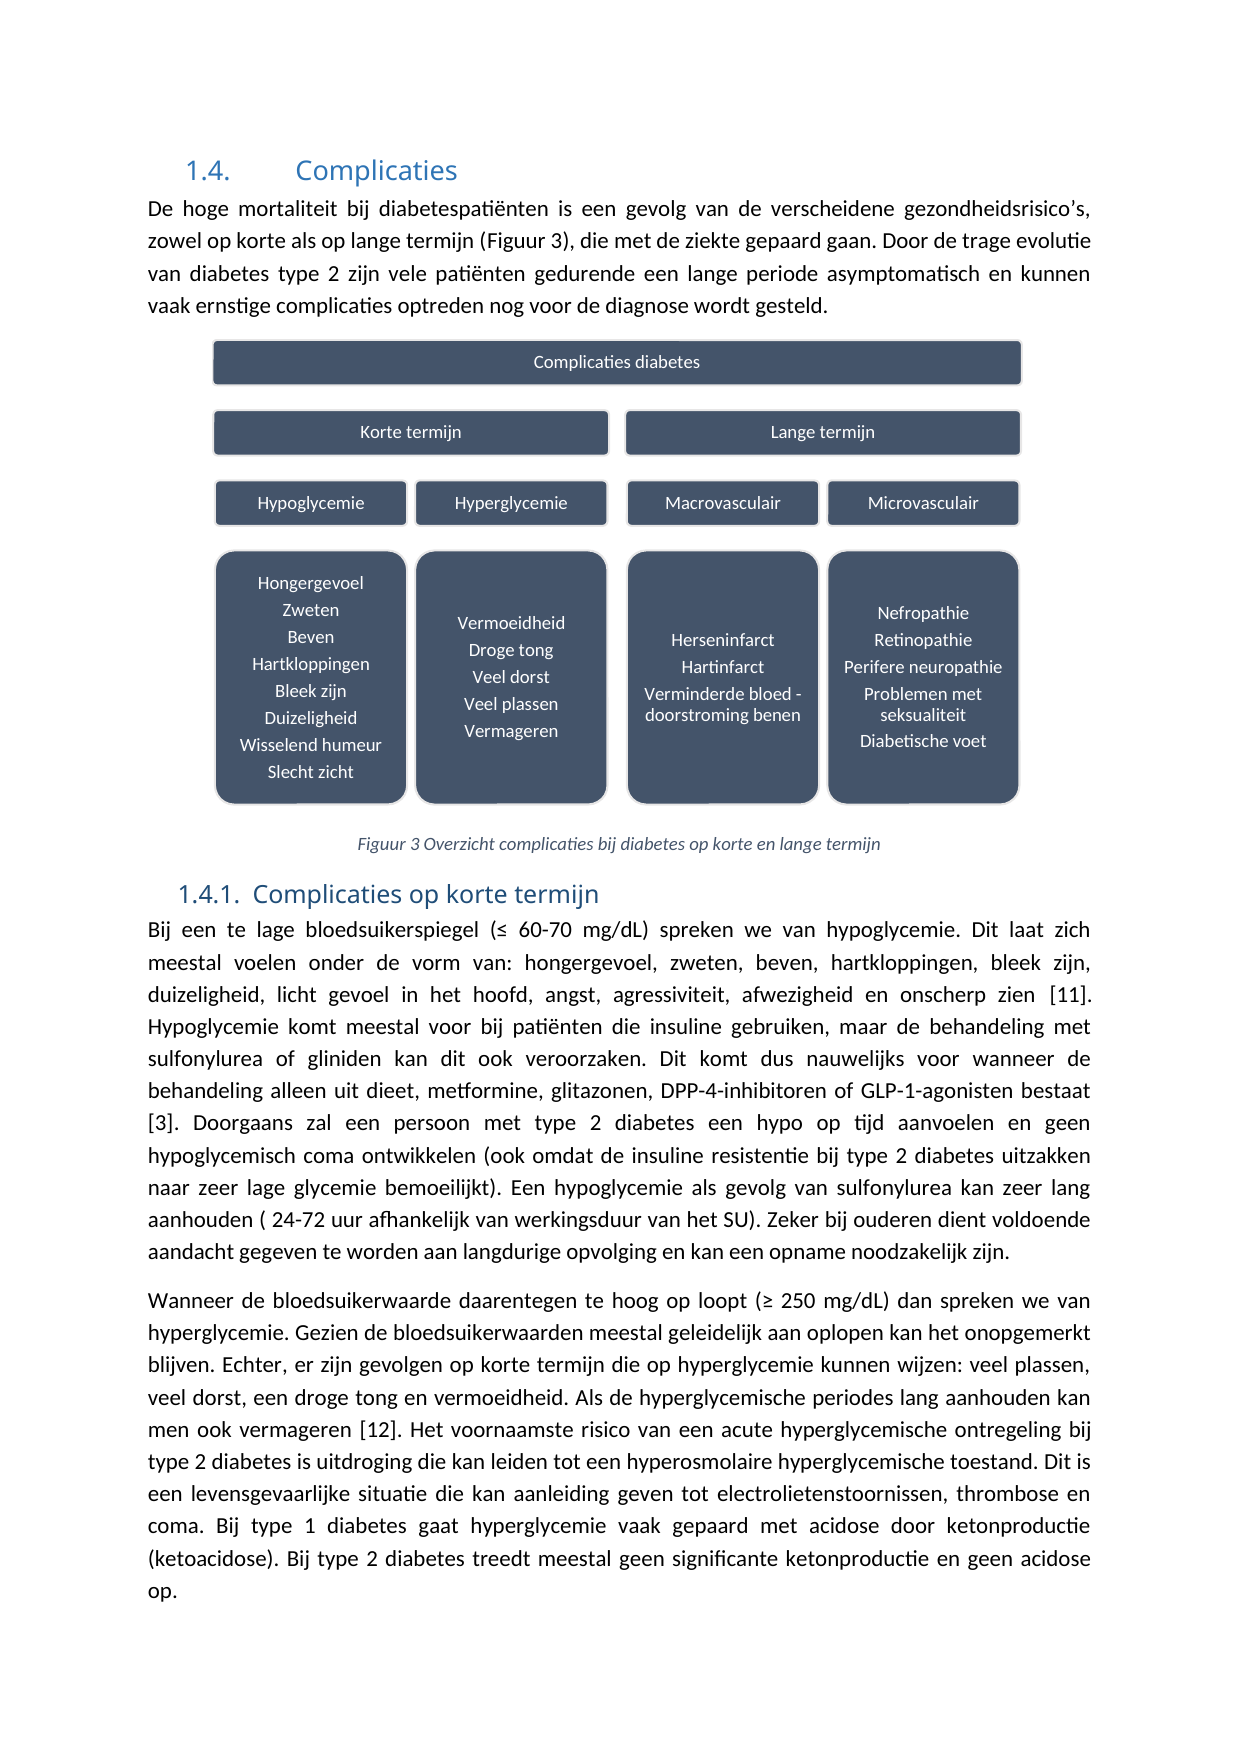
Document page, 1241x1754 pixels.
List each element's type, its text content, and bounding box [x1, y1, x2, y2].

text Wanneer de bloedsuikerwaarde daarentegen te hoog op loopt (≥ 250 mg/dL) dan spreken we van hyperglycemie. Gezien de bloedsuikerwaarden meestal geleidelijk aan oplopen kan het onopgemerkt blijven. Echter, er zijn gevolgen op korte termijn die op hyperglycemie kunnen wijzen: veel plassen, veel dorst, een droge tong en vermoeidheid. Als de hyperglycemische periodes lang aanhouden kan men ook vermageren [12]. Het voornaamste risico van een acute hyperglycemische ontregeling bij type 2 diabetes is uitdroging die kan leiden tot een hyperosmolaire hyperglycemische toestand. Dit is een levensgevaarlijke situatie die kan aanleiding geven tot electrolietenstoornissen, thrombose en coma. Bij type 1 diabetes gaat hyperglycemie vaak gepaard met acidose door ketonproductie (ketoacidose). Bij type 2 diabetes treedt meestal geen significante ketonproductie en geen acidose op. [148, 1286, 1092, 1604]
text De hoge mortaliteit bij diabetespatiënten is een gevolg van de verscheidene gezondheidsrisico’s, zowel op korte als op lange termijn (Figuur 3), die met de ziekte gepaard gaan. Door de trage evolutie van diabetes type 2 zijn vele patiënten gedurende een lange periode asymptomatisch en kunnen vaak ernstige complicaties optreden nog voor de diagnose wordt gesteld. [148, 194, 1092, 319]
subtitle Complicaties [185, 152, 1092, 189]
text Bij een te lage bloedsuikerspiegel (≤ 60-70 mg/dL) spreken we van hypoglycemie. Dit laat zich meestal voelen onder de vorm van: hongergevoel, zweten, beven, hartkloppingen, bleek zijn, duizeligheid, licht gevoel in het hoofd, angst, agressiviteit, afwezigheid en onscherp zien [11]. Hypoglycemie komt meestal voor bij patiënten die insuline gebruiken, maar de behandeling met sulfonylurea of gliniden kan dit ook veroorzaken. Dit komt dus nauwelijks voor wanneer de behandeling alleen uit dieet, metformine, glitazonen, DPP-4-inhibitoren of GLP-1-agonisten bestaat [3]. Doorgaans zal een persoon met type 2 diabetes een hypo op tijd aanvoelen en geen hypoglycemisch coma ontwikkelen (ook omdat de insuline resistentie bij type 2 diabetes uitzakken naar zeer lage glycemie bemoeilijkt). Een hypoglycemie als gevolg van sulfonylurea kan zeer lang aanhouden ( 24-72 uur afhankelijk van werkingsduur van het SU). Zeker bij ouderen dient voldoende aandacht gegeven te worden aan langdurige opvolging en kan een opname noodzakelijk zijn. [148, 915, 1092, 1265]
subtitle Complicaties op korte termijn [177, 876, 1092, 910]
text Figuur 3 Overzicht complicaties bij diabetes op korte en lange termijn [148, 832, 1092, 855]
